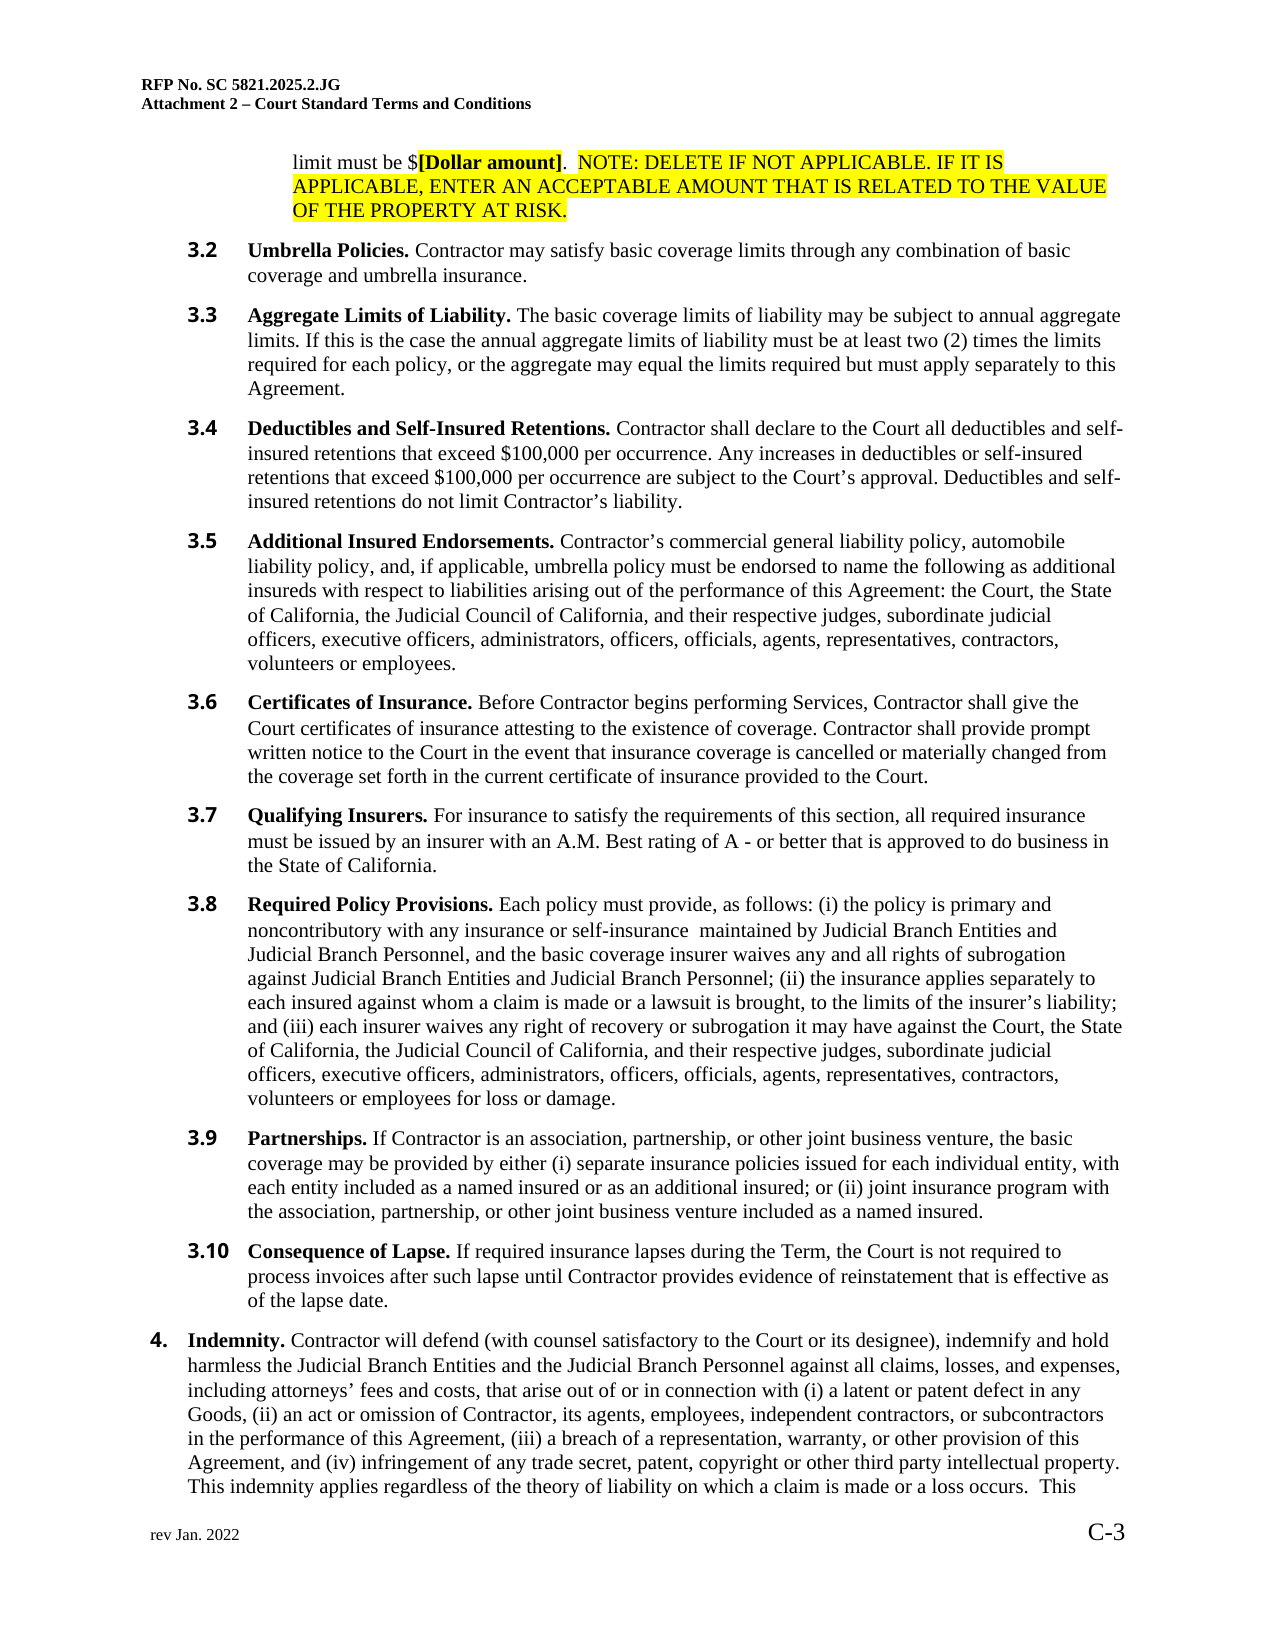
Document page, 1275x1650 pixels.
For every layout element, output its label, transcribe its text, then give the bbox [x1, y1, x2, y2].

list Required Policy Provisions. Each policy must provide, as follows: (i) the policy is primary and noncontributory with any insurance or self-insurance maintained by Judicial Branch Entities and Judicial Branch Personnel, and the basic coverage insurer waives any and all rights of subrogation against Judicial Branch Entities and Judicial Branch Personnel; (ii) the insurance applies separately to each insured against whom a claim is made or a lawsuit is brought, to the limits of the insurer’s liability; and (iii) each insurer waives any right of recovery or subrogation it may have against the Court, the State of California, the Judicial Council of California, and their respective judges, subordinate judicial officers, executive officers, administrators, officers, officials, agents, representatives, contractors, volunteers or employees for loss or damage. [187, 889, 1125, 1110]
list Umbrella Policies. Contractor may satisfy basic coverage limits through any combination of basic coverage and umbrella insurance. [187, 235, 1125, 287]
list Certificates of Insurance. Before Contractor begins performing Services, Contractor shall give the Court certificates of insurance attesting to the existence of coverage. Contractor shall provide prompt written notice to the Court in the event that insurance coverage is cancelled or materially changed from the coverage set forth in the current certificate of insurance provided to the Court. [187, 687, 1125, 788]
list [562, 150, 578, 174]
list Aggregate Limits of Liability. The basic coverage limits of liability may be subject to annual aggregate limits. If this is the case the annual aggregate limits of liability must be at least two (2) times the limits required for each policy, or the aggregate may equal the limits required but must apply separately to this Agreement. [187, 300, 1125, 400]
list Qualifying Insurers. For insurance to satisfy the requirements of this section, all required insurance must be issued by an insurer with an A.M. Best rating of A - or better that is approved to do business in the State of California. [187, 800, 1125, 877]
list Partnerships. If Contractor is an association, partnership, or other joint business venture, the basic coverage may be provided by either (i) separate insurance policies issued for each individual entity, with each entity included as a named insured or as an additional insured; or (ii) joint insurance program with the association, partnership, or other joint business venture included as a named insured. [187, 1123, 1125, 1223]
list Additional Insured Endorsements. Contractor’s commercial general liability policy, automobile liability policy, and, if applicable, umbrella policy must be endorsed to name the following as additional insureds with respect to liabilities arising out of the performance of this Agreement: the Court, the State of California, the Judicial Council of California, and their respective judges, subordinate judicial officers, executive officers, administrators, officers, officials, agents, representatives, contractors, volunteers or employees. [187, 526, 1125, 675]
list Deductibles and Self-Insured Retentions. Contractor shall declare to the Court all deductibles and self-insured retentions that exceed $100,000 per occurrence. Any increases in deductibles or self-insured retentions that exceed $100,000 per occurrence are subject to the Court’s approval. Deductibles and self-insured retentions do not limit Contractor’s liability. [187, 413, 1125, 513]
list Consequence of Lapse. If required insurance lapses during the Term, the Court is not required to process invoices after such lapse until Contractor provides evidence of reinstatement that is effective as of the lapse date. [187, 1236, 1125, 1312]
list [150, 1325, 1125, 1498]
